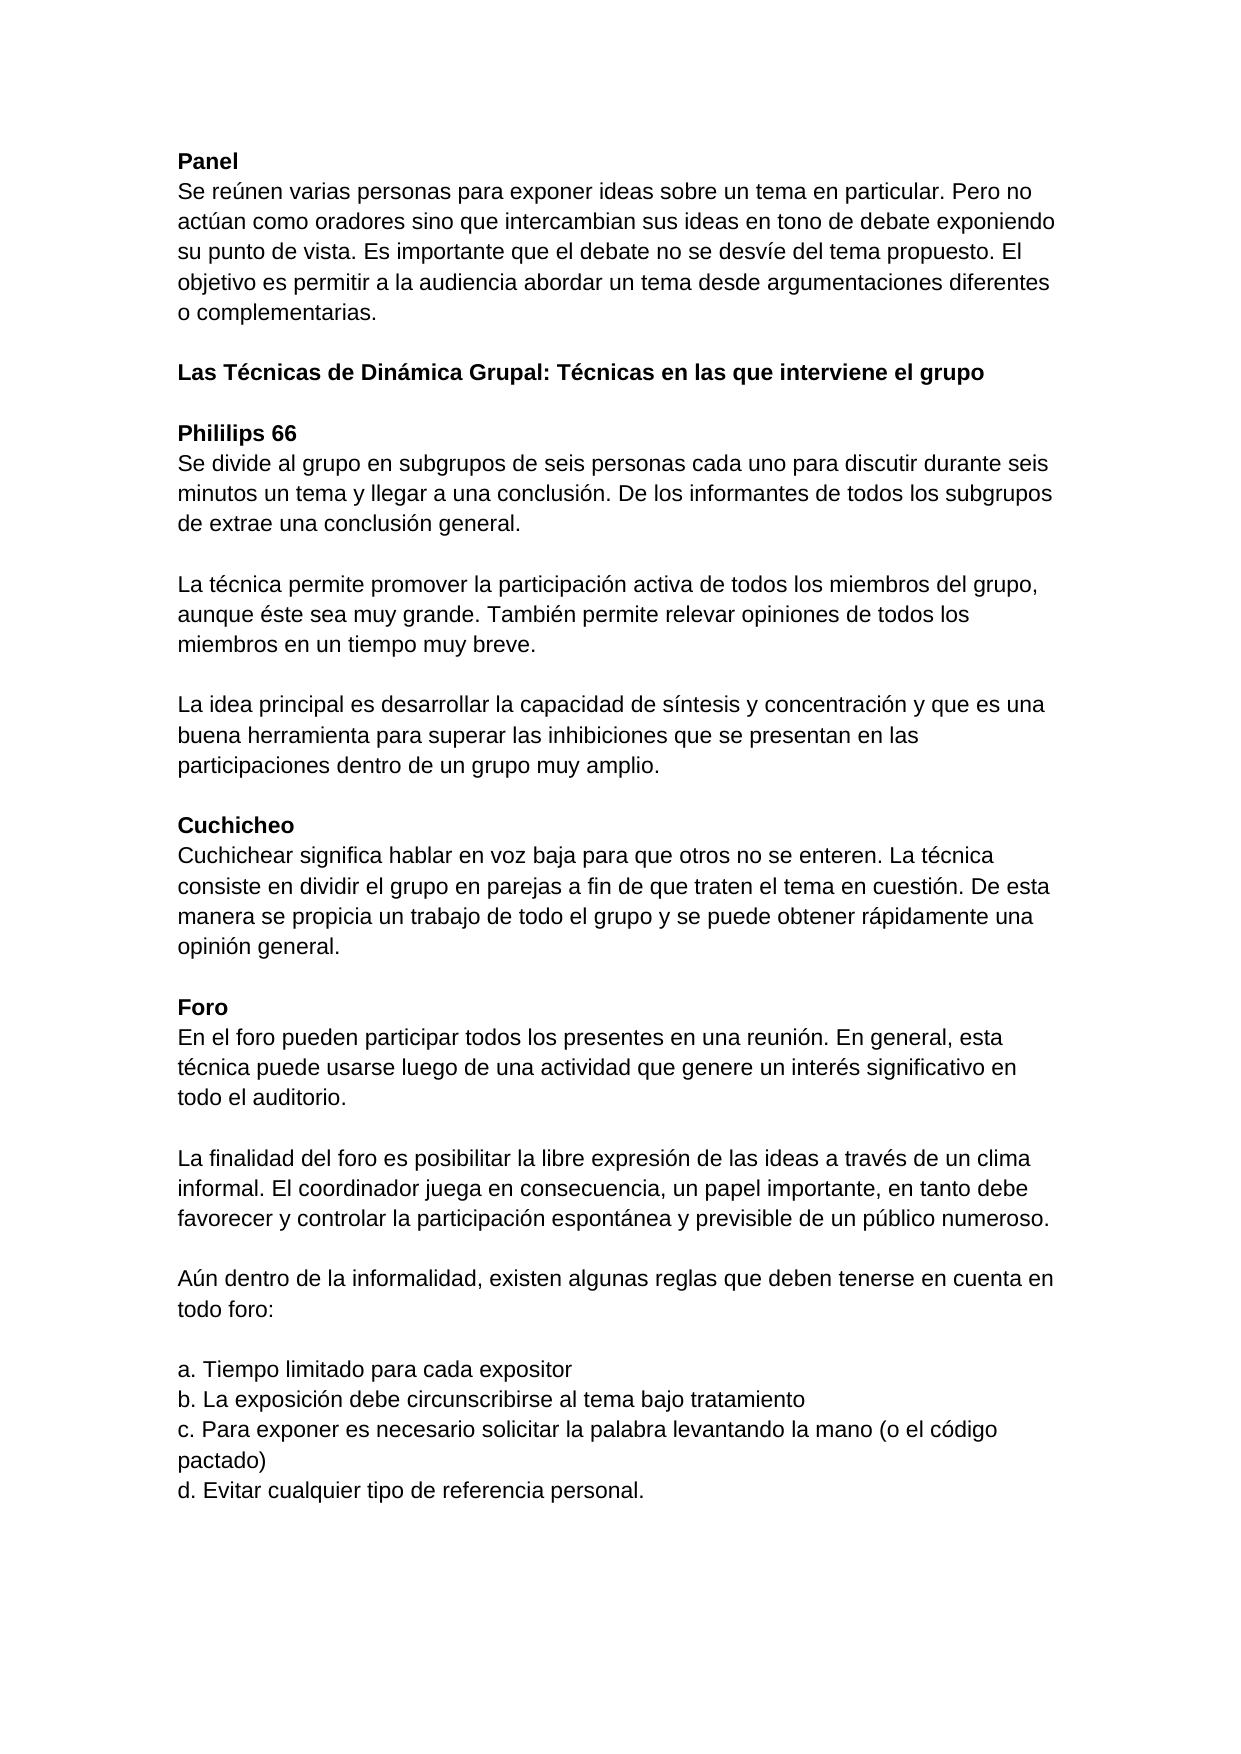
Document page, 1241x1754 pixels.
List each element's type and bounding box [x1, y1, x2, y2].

text [177, 148, 1063, 1566]
